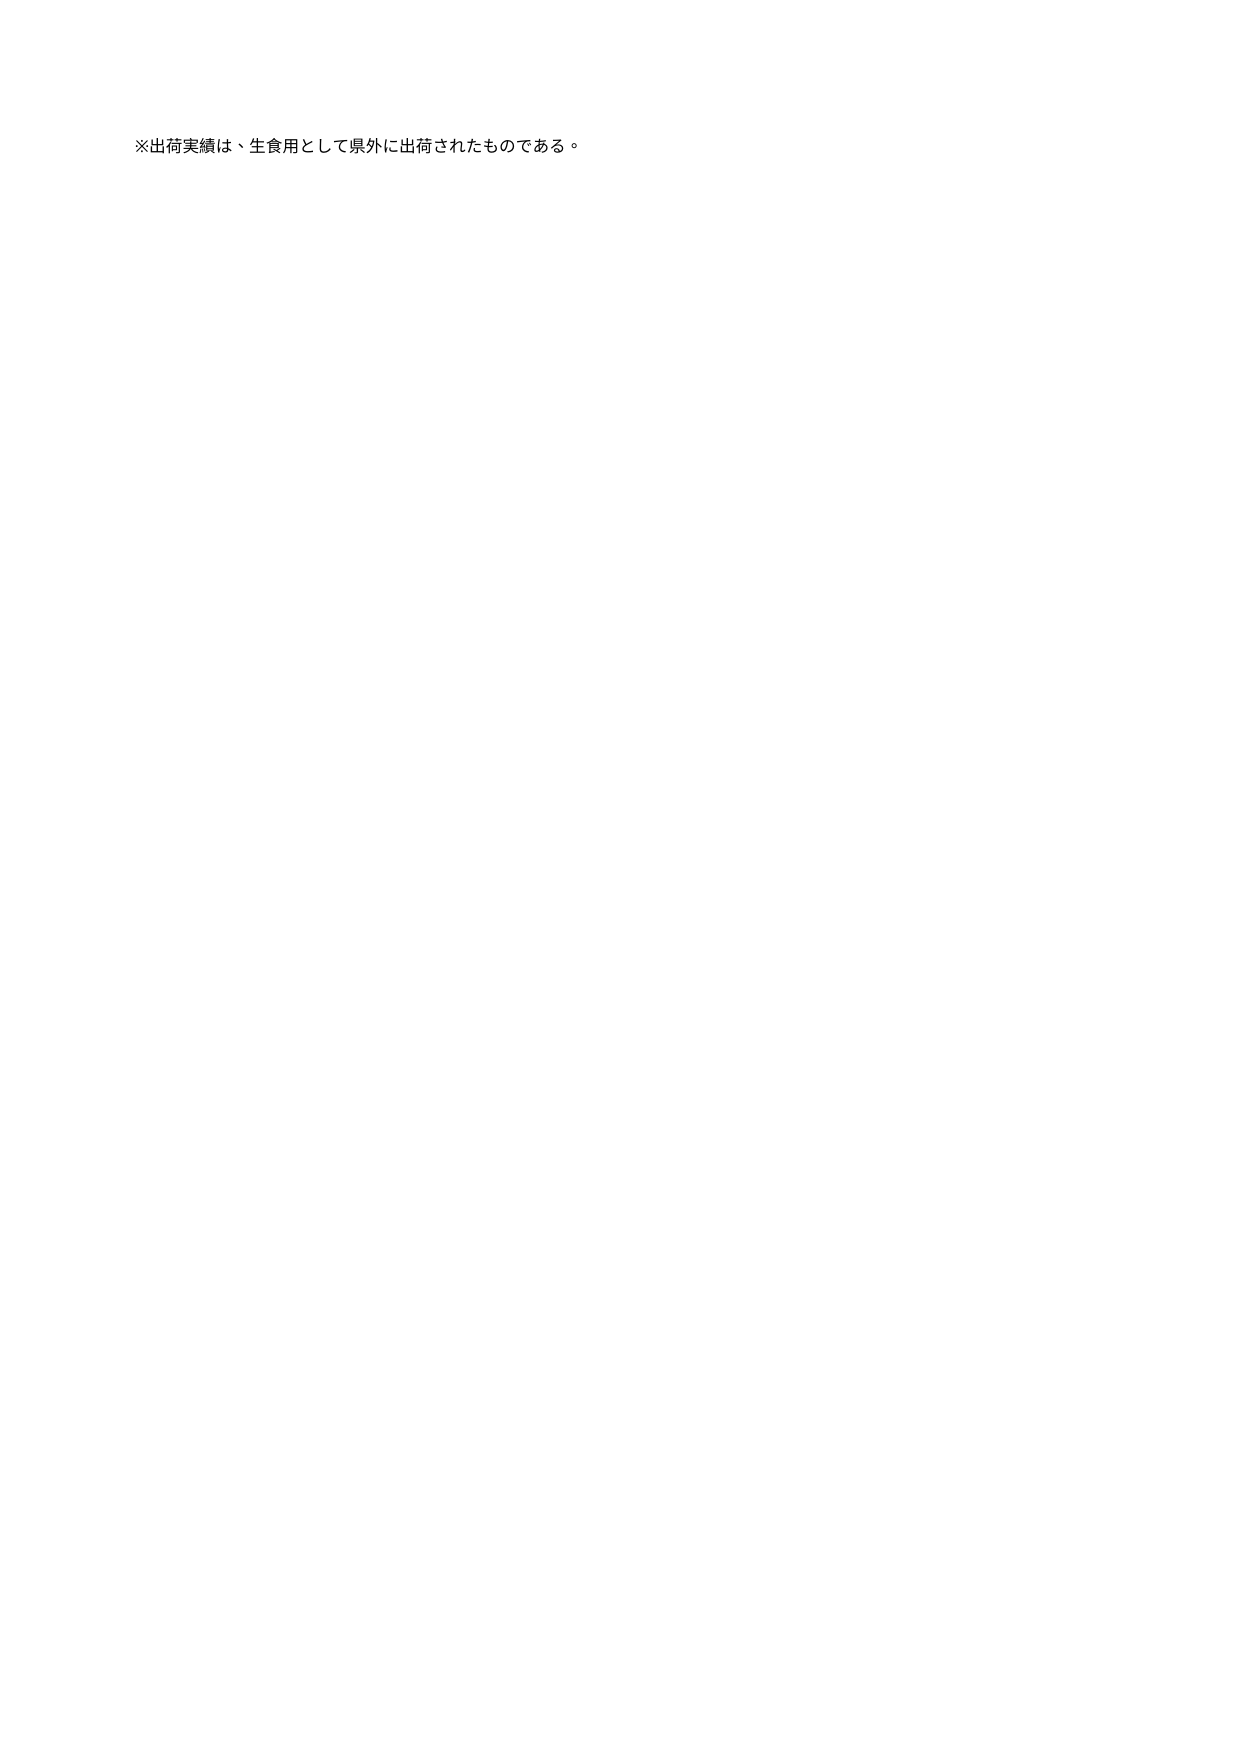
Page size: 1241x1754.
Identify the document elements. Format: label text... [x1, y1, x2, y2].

text ※出荷実績は、生食用として県外に出荷されたものである。 [135, 139, 1215, 156]
